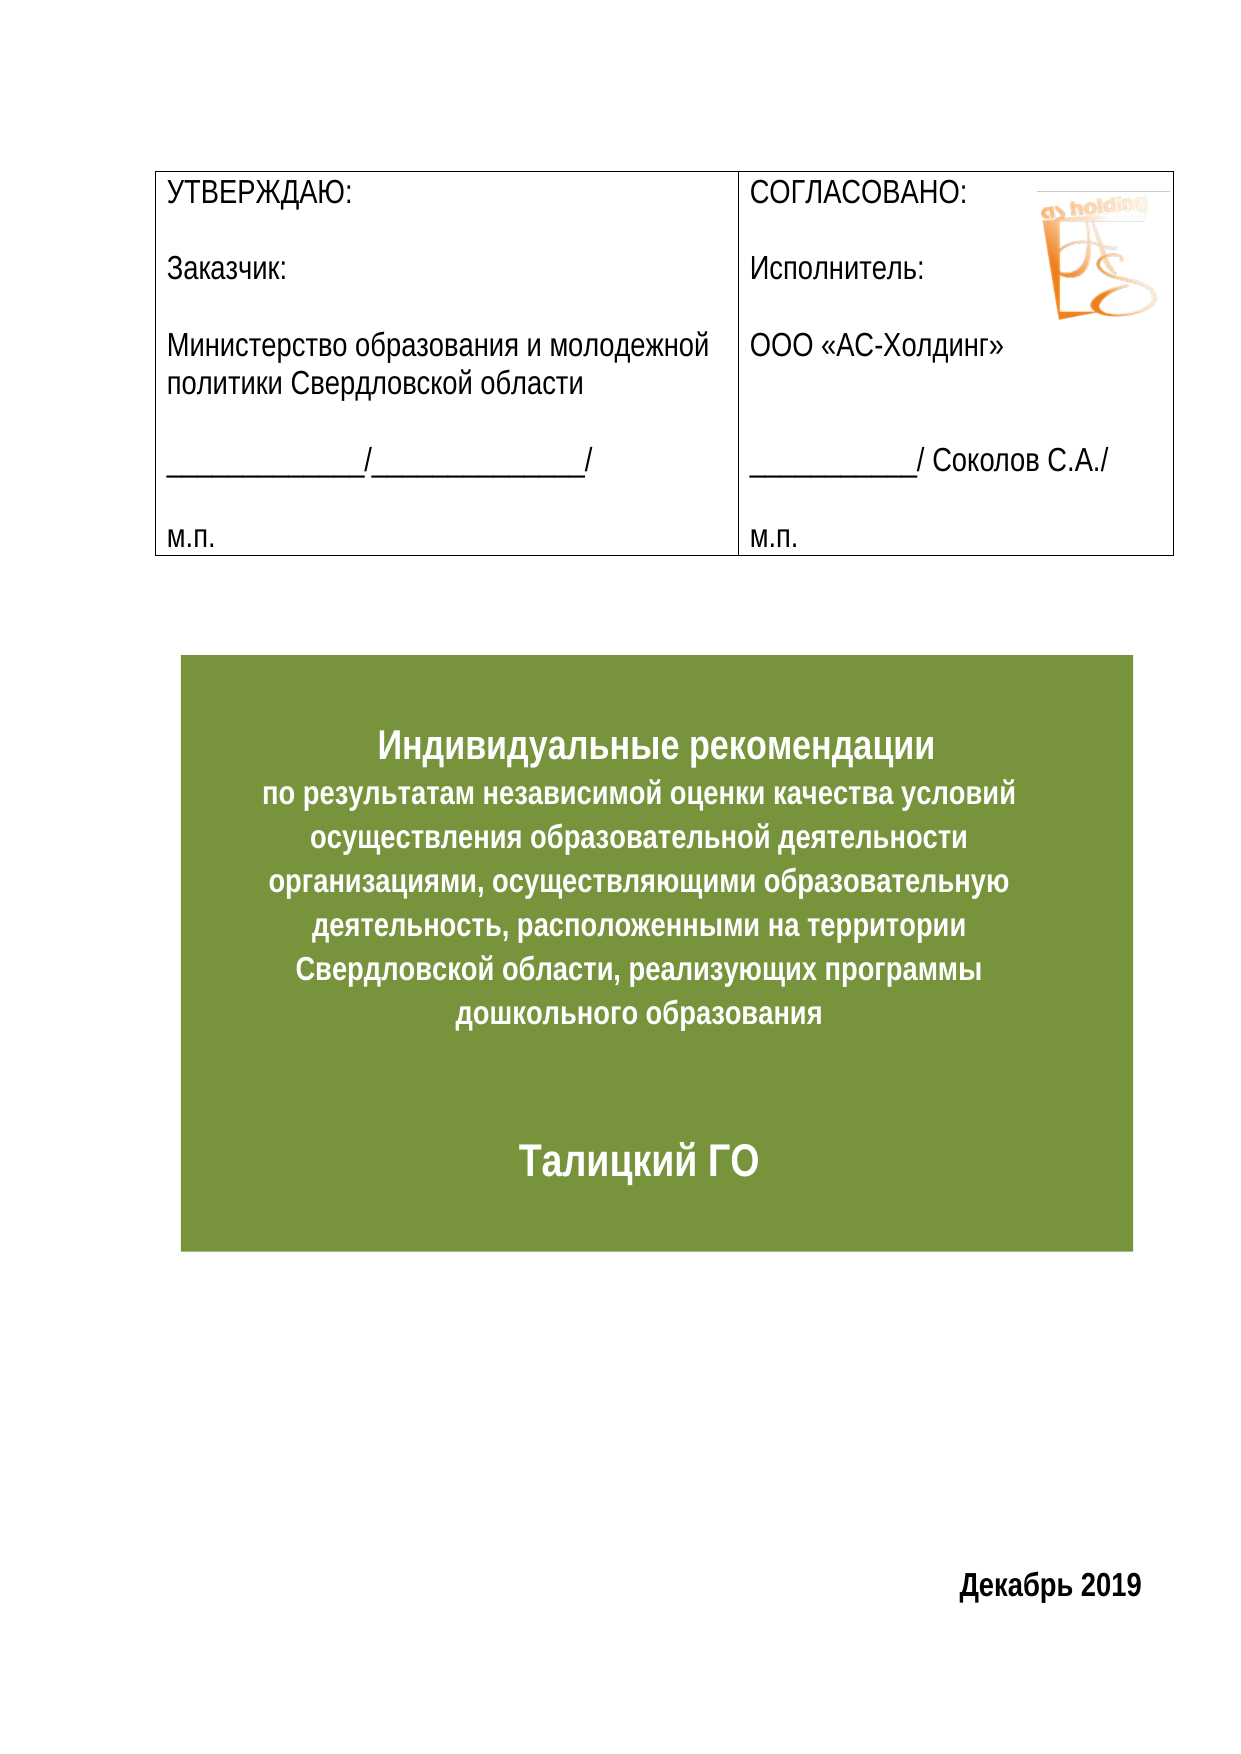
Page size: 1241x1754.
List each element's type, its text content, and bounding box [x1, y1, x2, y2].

table_header СОГЛАСОВАНО: Исполнитель: ООО «АС-Холдинг» ___________/ Соколов С.А./ м.п. [739, 172, 1173, 554]
picture [1035, 191, 1170, 326]
table_header УТВЕРЖДАЮ: Заказчик: Министерство образования и молодежной политики Свердловской области _____________/______________/ м.п. [156, 172, 738, 554]
